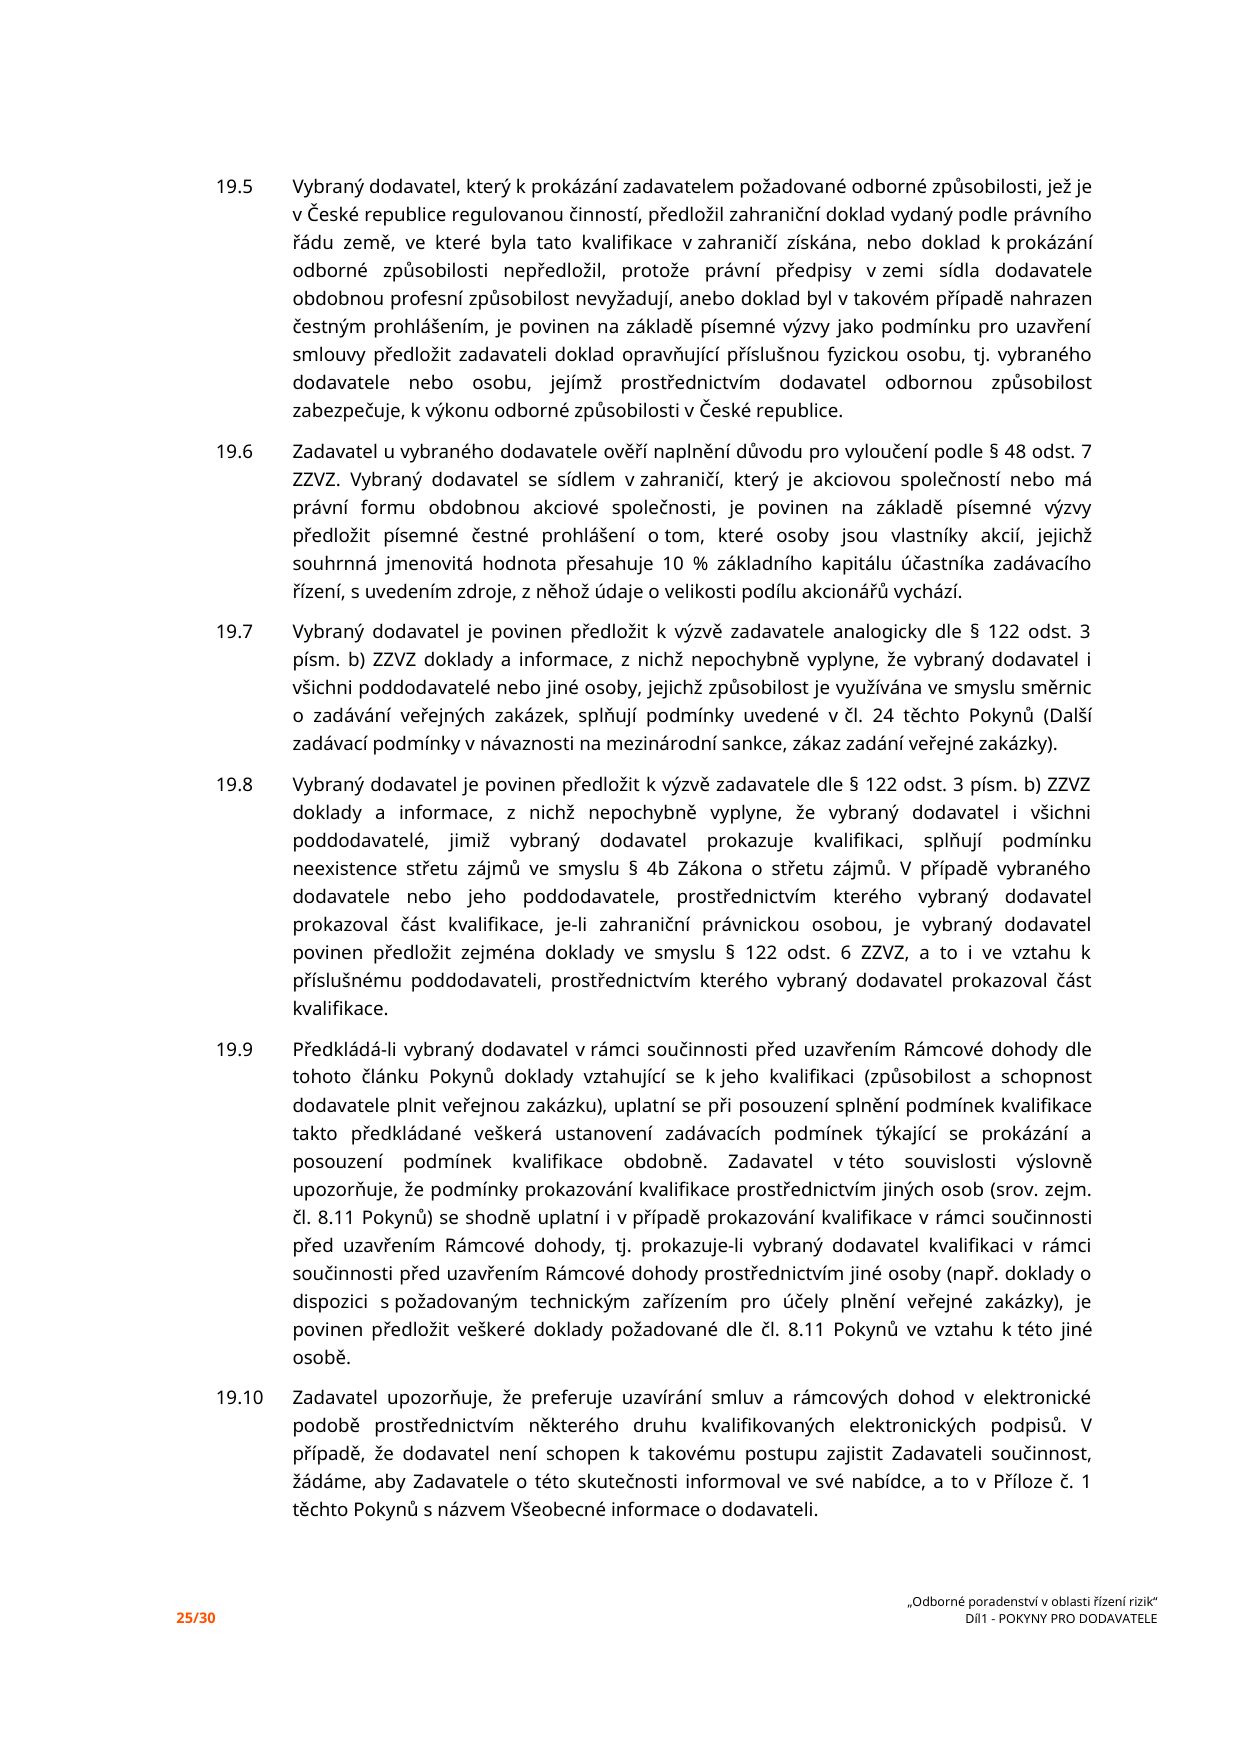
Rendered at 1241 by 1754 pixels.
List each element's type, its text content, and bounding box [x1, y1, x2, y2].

text Vybraný dodavatel je povinen předložit k výzvě zadavatele analogicky dle § 122 odst. 3 písm. b) ZZVZ doklady a informace, z nichž nepochybně vyplyne, že vybraný dodavatel i všichni poddodavatelé nebo jiné osoby, jejichž způsobilost je využívána ve smyslu směrnic o zadávání veřejných zakázek, splňují podmínky uvedené v čl. 24 těchto Pokynů (Další zadávací podmínky v návaznosti na mezinárodní sankce, zákaz zadání veřejné zakázky). [216, 618, 1093, 756]
text Vybraný dodavatel, který k prokázání zadavatelem požadované odborné způsobilosti, jež je v České republice regulovanou činností, předložil zahraniční doklad vydaný podle právního řádu země, ve které byla tato kvalifikace v zahraničí získána, nebo doklad k prokázání odborné způsobilosti nepředložil, protože právní předpisy v zemi sídla dodavatele obdobnou profesní způsobilost nevyžadují, anebo doklad byl v takovém případě nahrazen čestným prohlášením, je povinen na základě písemné výzvy jako podmínku pro uzavření smlouvy předložit zadavateli doklad opravňující příslušnou fyzickou osobu, tj. vybraného dodavatele nebo osobu, jejímž prostřednictvím dodavatel odbornou způsobilost zabezpečuje, k výkonu odborné způsobilosti v České republice. [216, 173, 1093, 423]
text Vybraný dodavatel je povinen předložit k výzvě zadavatele dle § 122 odst. 3 písm. b) ZZVZ doklady a informace, z nichž nepochybně vyplyne, že vybraný dodavatel i všichni poddodavatelé, jimiž vybraný dodavatel prokazuje kvalifikaci, splňují podmínku neexistence střetu zájmů ve smyslu § 4b Zákona o střetu zájmů. V případě vybraného dodavatele nebo jeho poddodavatele, prostřednictvím kterého vybraný dodavatel prokazoval část kvalifikace, je-li zahraniční právnickou osobou, je vybraný dodavatel povinen předložit zejména doklady ve smyslu § 122 odst. 6 ZZVZ, a to i ve vztahu k příslušnému poddodavateli, prostřednictvím kterého vybraný dodavatel prokazoval část kvalifikace. [216, 771, 1093, 1021]
text Zadavatel u vybraného dodavatele ověří naplnění důvodu pro vyloučení podle § 48 odst. 7 ZZVZ. Vybraný dodavatel se sídlem v zahraničí, který je akciovou společností nebo má právní formu obdobnou akciové společnosti, je povinen na základě písemné výzvy předložit písemné čestné prohlášení o tom, které osoby jsou vlastníky akcií, jejichž souhrnná jmenovitá hodnota přesahuje 10 % základního kapitálu účastníka zadávacího řízení, s uvedením zdroje, z něhož údaje o velikosti podílu akcionářů vychází. [216, 438, 1093, 603]
text Předkládá-li vybraný dodavatel v rámci součinnosti před uzavřením Rámcové dohody dle tohoto článku Pokynů doklady vztahující se k jeho kvalifikaci (způsobilost a schopnost dodavatele plnit veřejnou zakázku), uplatní se při posouzení splnění podmínek kvalifikace takto předkládané veškerá ustanovení zadávacích podmínek týkající se prokázání a posouzení podmínek kvalifikace obdobně. Zadavatel v této souvislosti výslovně upozorňuje, že podmínky prokazování kvalifikace prostřednictvím jiných osob (srov. zejm. čl. 8.11 Pokynů) se shodně uplatní i v případě prokazování kvalifikace v rámci součinnosti před uzavřením Rámcové dohody, tj. prokazuje-li vybraný dodavatel kvalifikaci v rámci součinnosti před uzavřením Rámcové dohody prostřednictvím jiné osoby (např. doklady o dispozici s požadovaným technickým zařízením pro účely plnění veřejné zakázky), je povinen předložit veškeré doklady požadované dle čl. 8.11 Pokynů ve vztahu k této jiné osobě. [216, 1036, 1093, 1369]
text Zadavatel upozorňuje, že preferuje uzavírání smluv a rámcových dohod v elektronické podobě prostřednictvím některého druhu kvalifikovaných elektronických podpisů. V případě, že dodavatel není schopen k takovému postupu zajistit Zadavateli součinnost, žádáme, aby Zadavatele o této skutečnosti informoval ve své nabídce, a to v Příloze č. 1 těchto Pokynů s názvem Všeobecné informace o dodavateli. [216, 1384, 1093, 1522]
